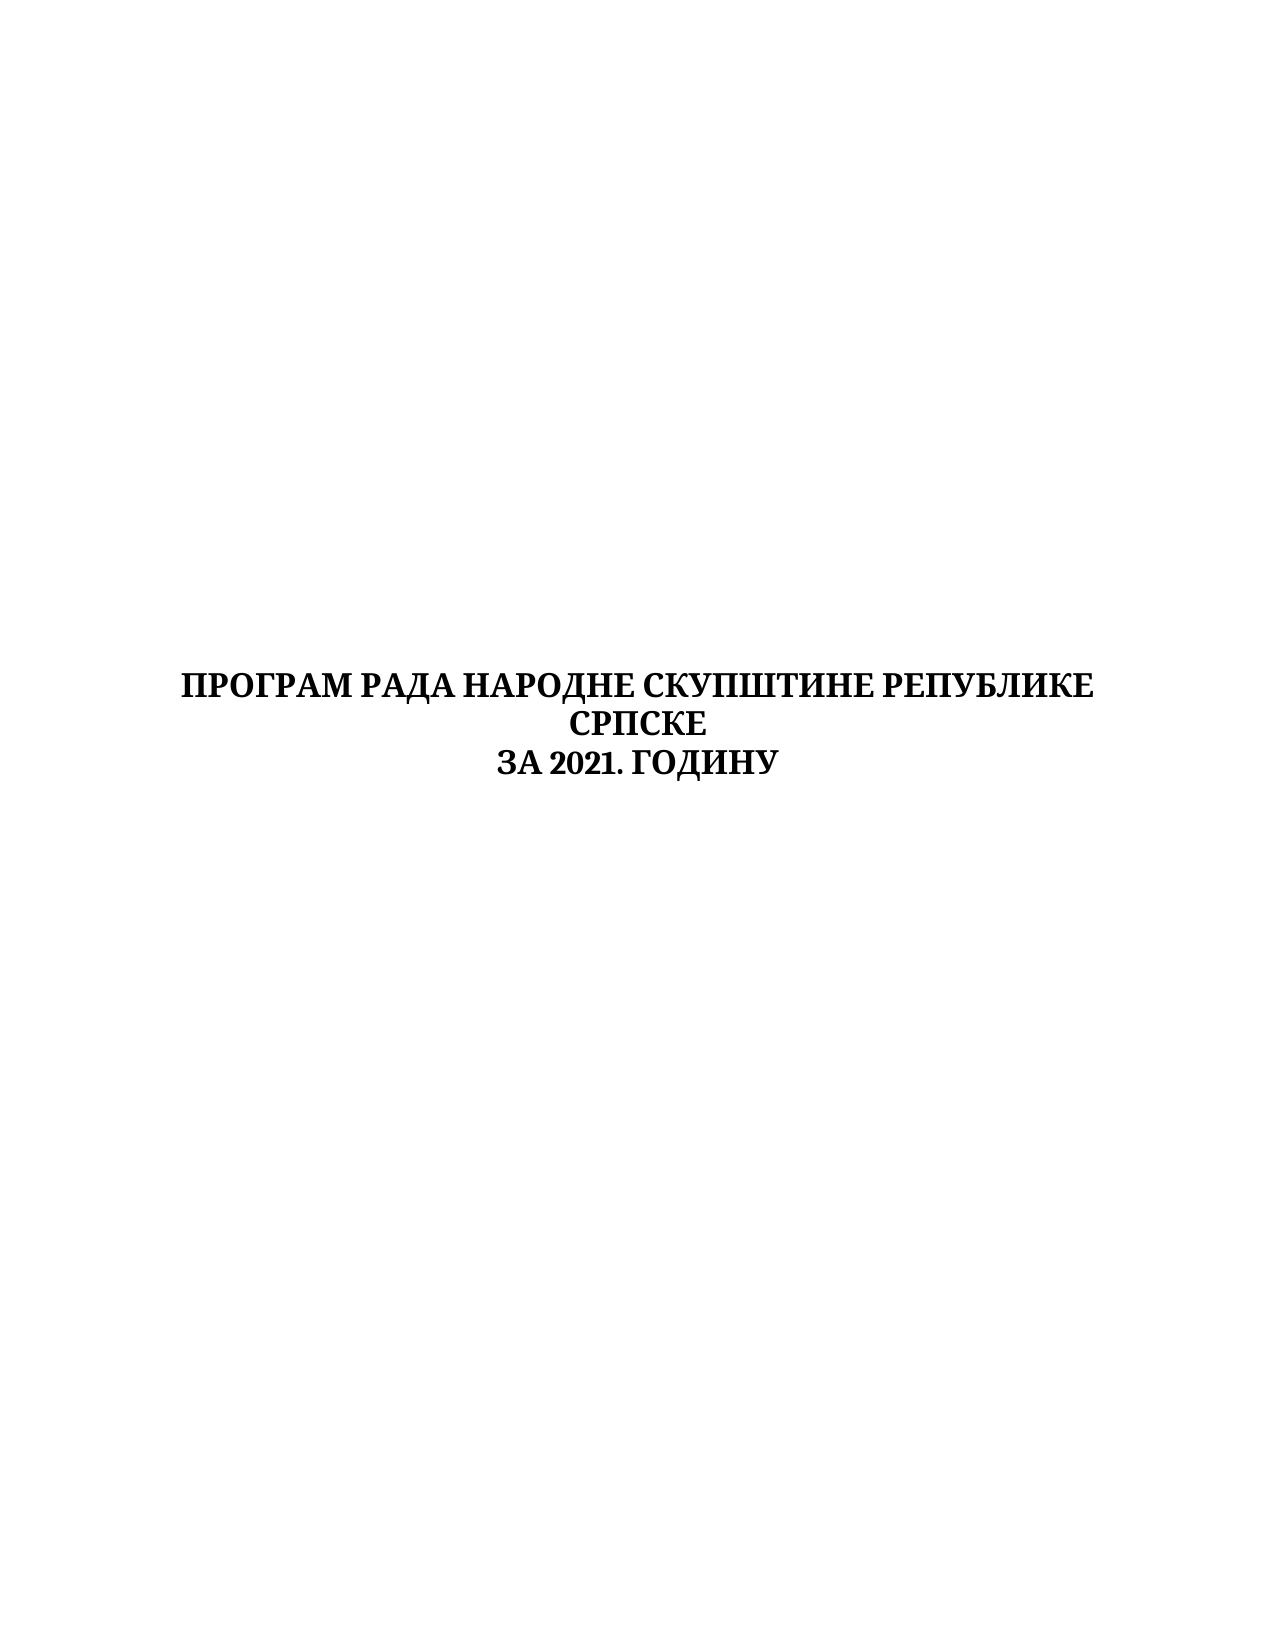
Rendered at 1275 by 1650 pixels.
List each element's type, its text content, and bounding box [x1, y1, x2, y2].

text ПРОГРАМ РАДА НАРОДНЕ СКУПШТИНЕ РЕПУБЛИКЕ СРПСКЕ [150, 667, 1125, 744]
text ЗА 2021. ГОДИНУ [150, 744, 1125, 782]
